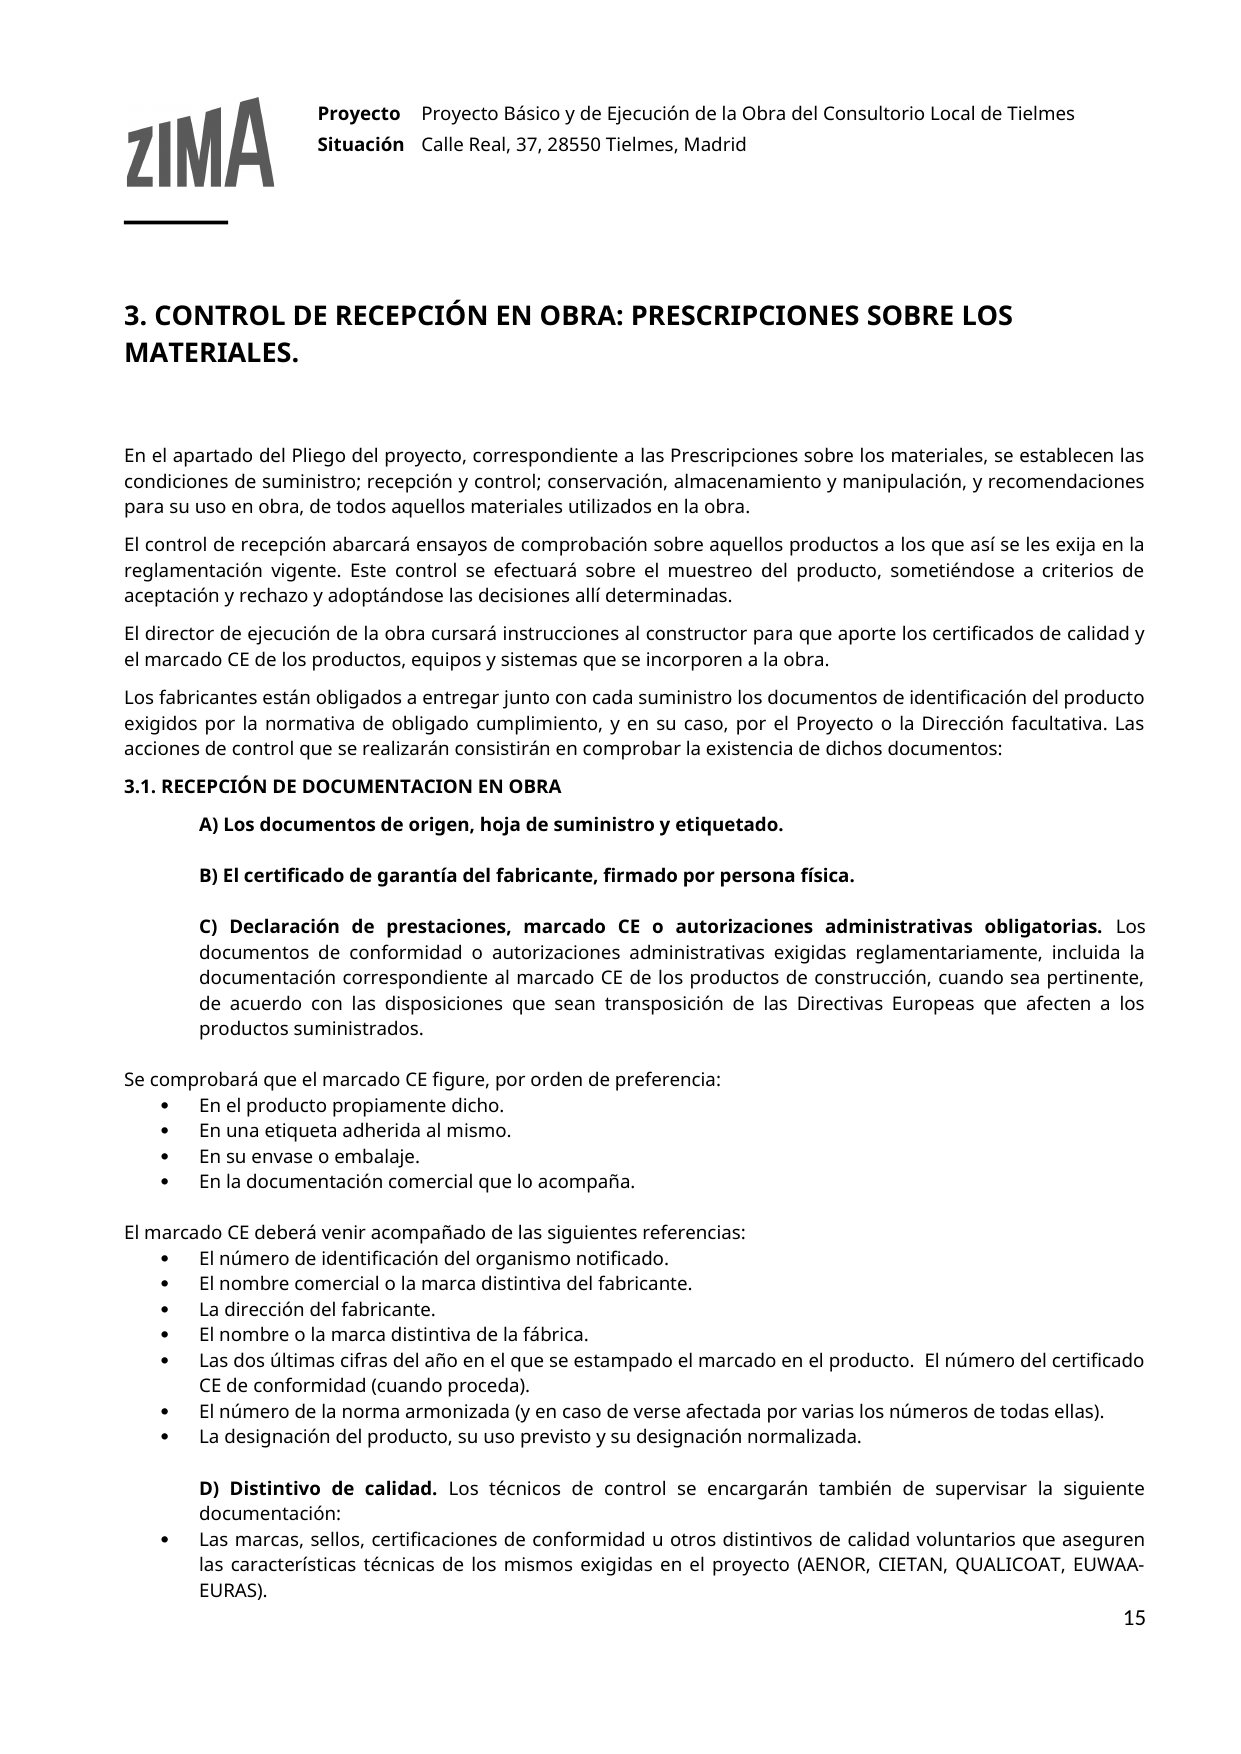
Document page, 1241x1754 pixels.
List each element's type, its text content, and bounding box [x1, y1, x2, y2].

text El marcado CE deberá venir acompañado de las siguientes referencias: [124, 1220, 1146, 1245]
list Las marcas, sellos, certificaciones de conformidad u otros distintivos de calidad voluntarios que aseguren las características técnicas de los mismos exigidas en el proyecto (AENOR, CIETAN, QUALICOAT, EUWAA-EURAS). [161, 1526, 1146, 1602]
text El control de recepción abarcará ensayos de comprobación sobre aquellos productos a los que así se les exija en la reglamentación vigente. Este control se efectuará sobre el muestreo del producto, sometiéndose a criterios de aceptación y rechazo y adoptándose las decisiones allí determinadas. [124, 532, 1146, 608]
text Se comprobará que el marcado CE figure, por orden de preferencia: [124, 1067, 1146, 1092]
text A) Los documentos de origen, hoja de suministro y etiquetado. [199, 811, 1146, 837]
text 3. CONTROL DE RECEPCIÓN EN OBRA: PRESCRIPCIONES SOBRE LOS MATERIALES. [124, 296, 1146, 370]
text B) El certificado de garantía del fabricante, firmado por persona física. [199, 862, 1146, 888]
list El número de la norma armonizada (y en caso de verse afectada por varias los números de todas ellas). [161, 1398, 1146, 1424]
list El número de identificación del organismo notificado. [161, 1245, 1146, 1271]
text El director de ejecución de la obra cursará instrucciones al constructor para que aporte los certificados de calidad y el marcado CE de los productos, equipos y sistemas que se incorporen a la obra. [124, 621, 1146, 672]
list En el producto propiamente dicho. [161, 1092, 1146, 1118]
list En la documentación comercial que lo acompaña. [161, 1169, 1146, 1194]
list La designación del producto, su uso previsto y su designación normalizada. [161, 1424, 1146, 1449]
picture [126, 97, 275, 189]
text En el apartado del Pliego del proyecto, correspondiente a las Prescripciones sobre los materiales, se establecen las condiciones de suministro; recepción y control; conservación, almacenamiento y manipulación, y recomendaciones para su uso en obra, de todos aquellos materiales utilizados en la obra. [124, 443, 1146, 519]
text C) Declaración de prestaciones, marcado CE o autorizaciones administrativas obligatorias. Los documentos de conformidad o autorizaciones administrativas exigidas reglamentariamente, incluida la documentación correspondiente al marcado CE de los productos de construcción, cuando sea pertinente, de acuerdo con las disposiciones que sean transposición de las Directivas Europeas que afecten a los productos suministrados. [199, 913, 1146, 1041]
list El nombre o la marca distintiva de la fábrica. [161, 1322, 1146, 1347]
list El nombre comercial o la marca distintiva del fabricante. [161, 1271, 1146, 1296]
list Las dos últimas cifras del año en el que se estampado el marcado en el producto. El número del certificado CE de conformidad (cuando proceda). [161, 1347, 1146, 1398]
list La dirección del fabricante. [161, 1296, 1146, 1322]
text Los fabricantes están obligados a entregar junto con cada suministro los documentos de identificación del producto exigidos por la normativa de obligado cumplimiento, y en su caso, por el Proyecto o la Dirección facultativa. Las acciones de control que se realizarán consistirán en comprobar la existencia de dichos documentos: [124, 684, 1146, 761]
list En una etiqueta adherida al mismo. [161, 1118, 1146, 1143]
text D) Distintivo de calidad. Los técnicos de control se encargarán también de supervisar la siguiente documentación: [199, 1475, 1146, 1526]
list En su envase o embalaje. [161, 1143, 1146, 1169]
text 3.1. RECEPCIÓN DE DOCUMENTACION EN OBRA [124, 773, 1146, 799]
